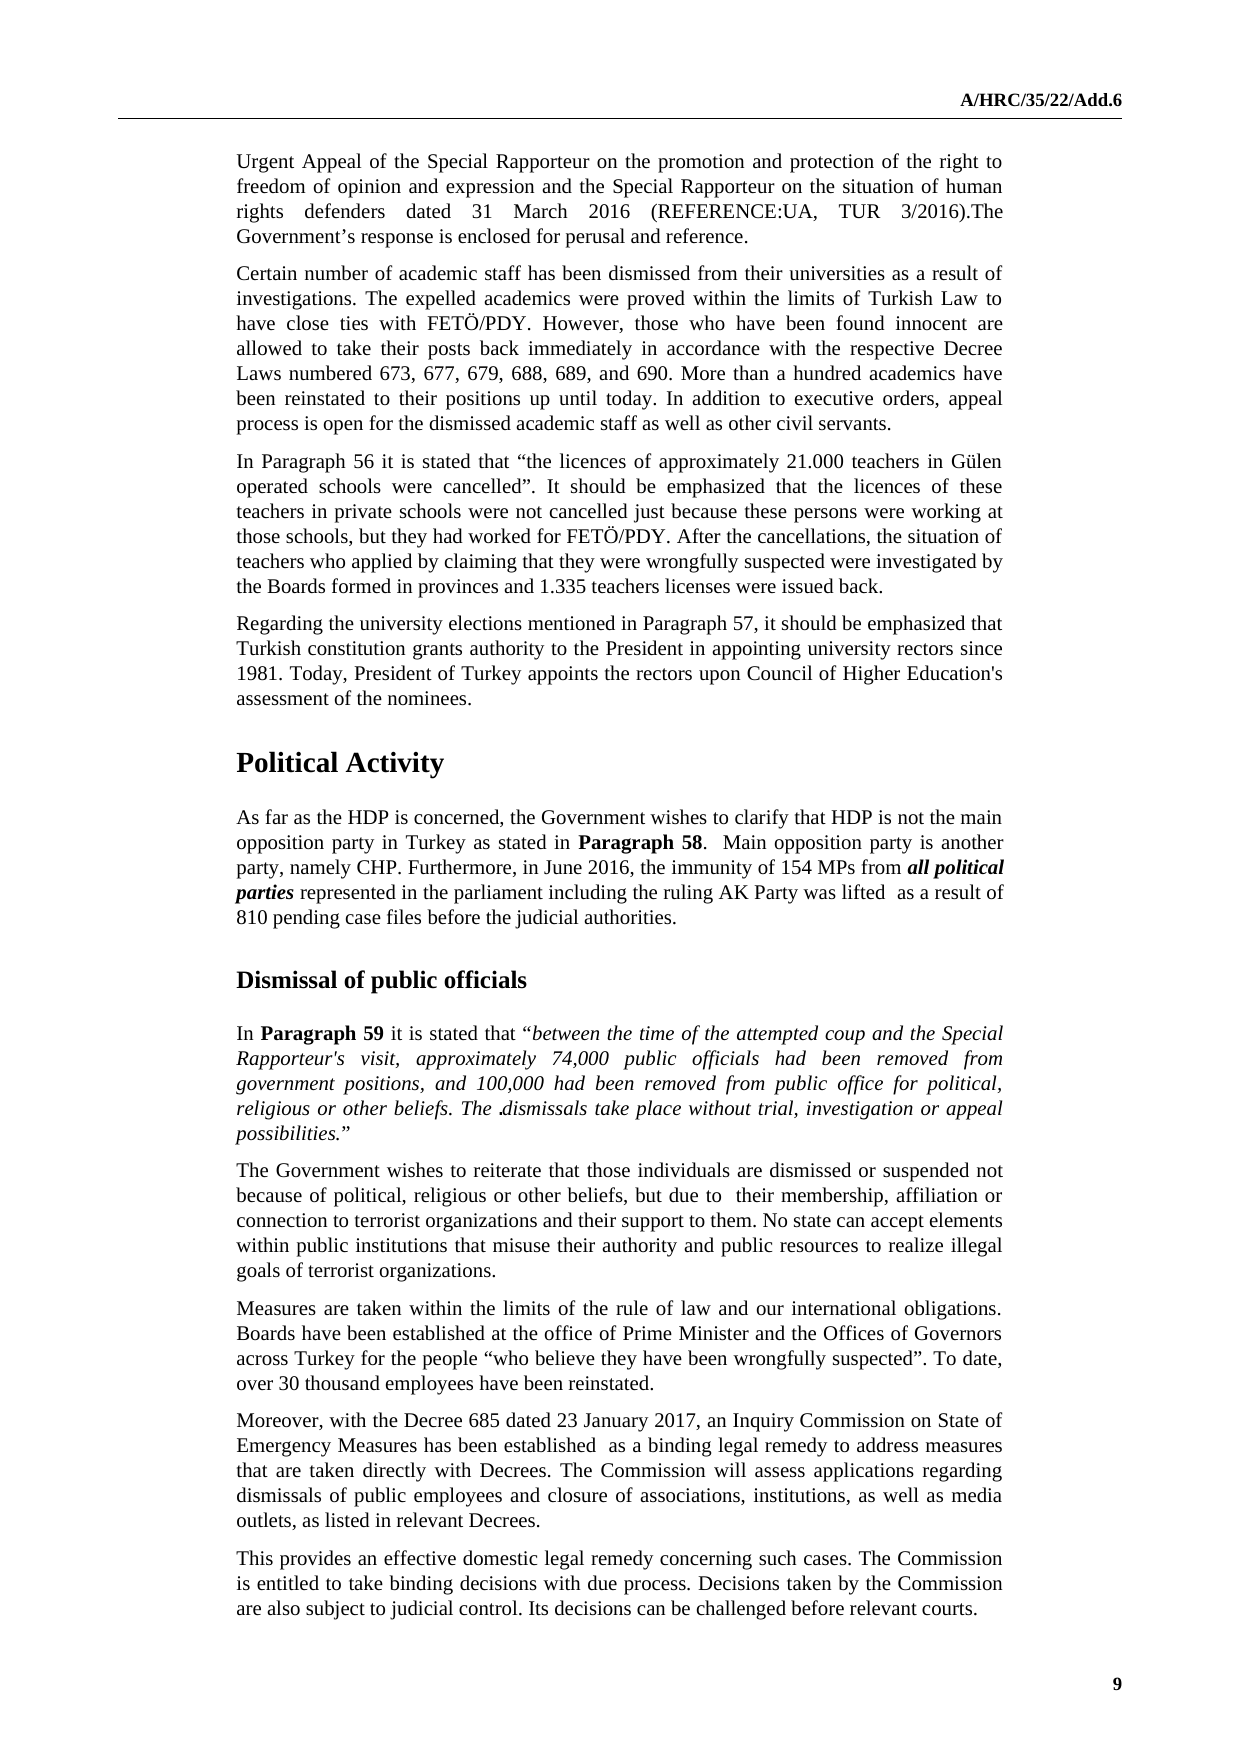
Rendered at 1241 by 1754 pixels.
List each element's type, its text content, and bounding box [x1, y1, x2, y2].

text The Government wishes to reiterate that those individuals are dismissed or suspended not because of political, religious or other beliefs, but due to their membership, affiliation or connection to terrorist organizations and their support to them. No state can accept elements within public institutions that misuse their authority and public resources to realize illegal goals of terrorist organizations. [236, 1157, 1004, 1282]
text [236, 148, 1004, 248]
text In Paragraph 56 it is stated that “the licences of approximately 21.000 teachers in Gülen operated schools were cancelled”. It should be emphasized that the licences of these teachers in private schools were not cancelled just because these persons were working at those schools, but they had worked for FETÖ/PDY. After the cancellations, the situation of teachers who applied by claiming that they were wrongfully suspected were investigated by the Boards formed in provinces and 1.335 teachers licenses were issued back. [236, 448, 1004, 598]
text Measures are taken within the limits of the rule of law and our international obligations. Boards have been established at the office of Prime Minister and the Offices of Governors across Turkey for the people “who believe they have been wrongfully suspected”. To date, over 30 thousand employees have been reinstated. [236, 1294, 1004, 1394]
text Certain number of academic staff has been dismissed from their universities as a result of investigations. The expelled academics were proved within the limits of Turkish Law to have close ties with FETÖ/PDY. However, those who have been found innocent are allowed to take their posts back immediately in accordance with the respective Decree Laws numbered 673, 677, 679, 688, 689, and 690. More than a hundred academics have been reinstated to their positions up until today. In addition to executive orders, appeal process is open for the dismissed academic staff as well as other civil servants. [236, 260, 1004, 435]
text This provides an effective domestic legal remedy concerning such cases. The Commission is entitled to take binding decisions with due process. Decisions taken by the Commission are also subject to judicial control. Its decisions can be challenged before relevant courts. [236, 1544, 1004, 1619]
text Dismissal of public officials [118, 966, 1004, 994]
text Moreover, with the Decree 685 dated 23 January 2017, an Inquiry Commission on State of Emergency Measures has been established as a binding legal remedy to address measures that are taken directly with Decrees. The Commission will assess applications regarding dismissals of public employees and closure of associations, institutions, as well as media outlets, as listed in relevant Decrees. [236, 1407, 1004, 1532]
text Political Activity [118, 748, 1004, 779]
text In Paragraph 59 it is stated that “between the time of the attempted coup and the Special Rapporteur's visit, approximately 74,000 public officials had been removed from government positions, and 100,000 had been removed from public office for political, religious or other beliefs. The dismissals take place without trial, investigation or appeal possibilities.” [236, 1019, 1004, 1144]
text Regarding the university elections mentioned in Paragraph 57, it should be emphasized that Turkish constitution grants authority to the President in appointing university rectors since 1981. Today, President of Turkey appoints the rectors upon Council of Higher Education's assessment of the nominees. [236, 610, 1004, 710]
text As far as the HDP is concerned, the Government wishes to clarify that HDP is not the main opposition party in Turkey as stated in Paragraph 58. Main opposition party is another party, namely CHP. Furthermore, in June 2016, the immunity of 154 MPs from all political parties represented in the parliament including the ruling AK Party was lifted as a result of 810 pending case files before the judicial authorities. [236, 804, 1004, 929]
